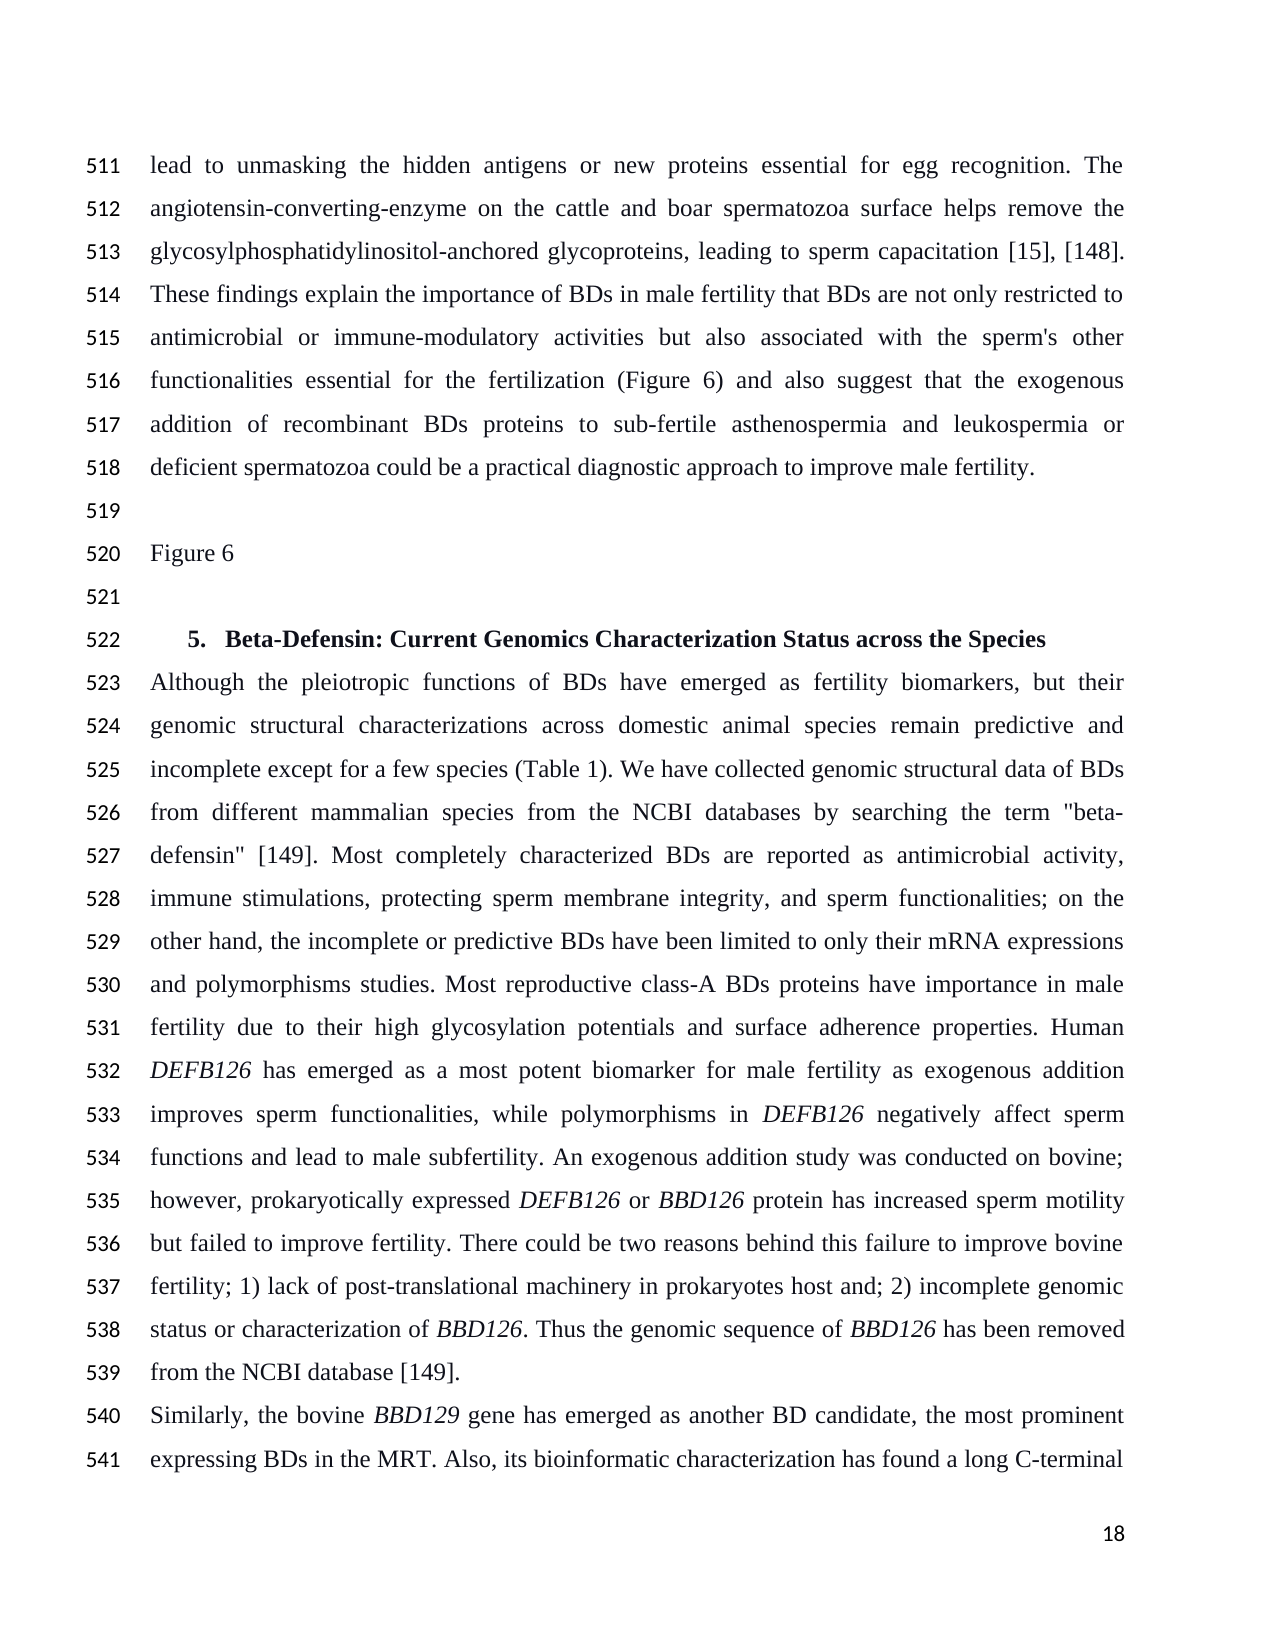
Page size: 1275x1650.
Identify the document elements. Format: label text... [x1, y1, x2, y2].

text Figure 6 [150, 538, 1125, 567]
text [150, 1401, 1125, 1472]
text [150, 150, 1125, 481]
list Beta-Defensin: Current Genomics Characterization Status across the Species [187, 624, 1125, 653]
text Although the pleiotropic functions of BDs have emerged as fertility biomarkers, but their genomic structural characterizations across domestic animal species remain predictive and incomplete except for a few species (Table 1). We have collected genomic structural data of BDs from different mammalian species from the NCBI databases by searching the term "beta-defensin" [149]. Most completely characterized BDs are reported as antimicrobial activity, immune stimulations, protecting sperm membrane integrity, and sperm functionalities; on the other hand, the incomplete or predictive BDs have been limited to only their mRNA expressions and polymorphisms studies. Most reproductive class-A BDs proteins have importance in male fertility due to their high glycosylation potentials and surface adherence properties. Human DEFB126 has emerged as a most potent biomarker for male fertility as exogenous addition improves sperm functionalities, while polymorphisms in DEFB126 negatively affect sperm functions and lead to male subfertility. An exogenous addition study was conducted on bovine; however, prokaryotically expressed DEFB126 or BBD126 protein has increased sperm motility but failed to improve fertility. There could be two reasons behind this failure to improve bovine fertility; 1) lack of post-translational machinery in prokaryotes host and; 2) incomplete genomic status or characterization of BBD126. Thus the genomic sequence of BBD126 has been removed from the NCBI database [149]. [150, 667, 1125, 1386]
